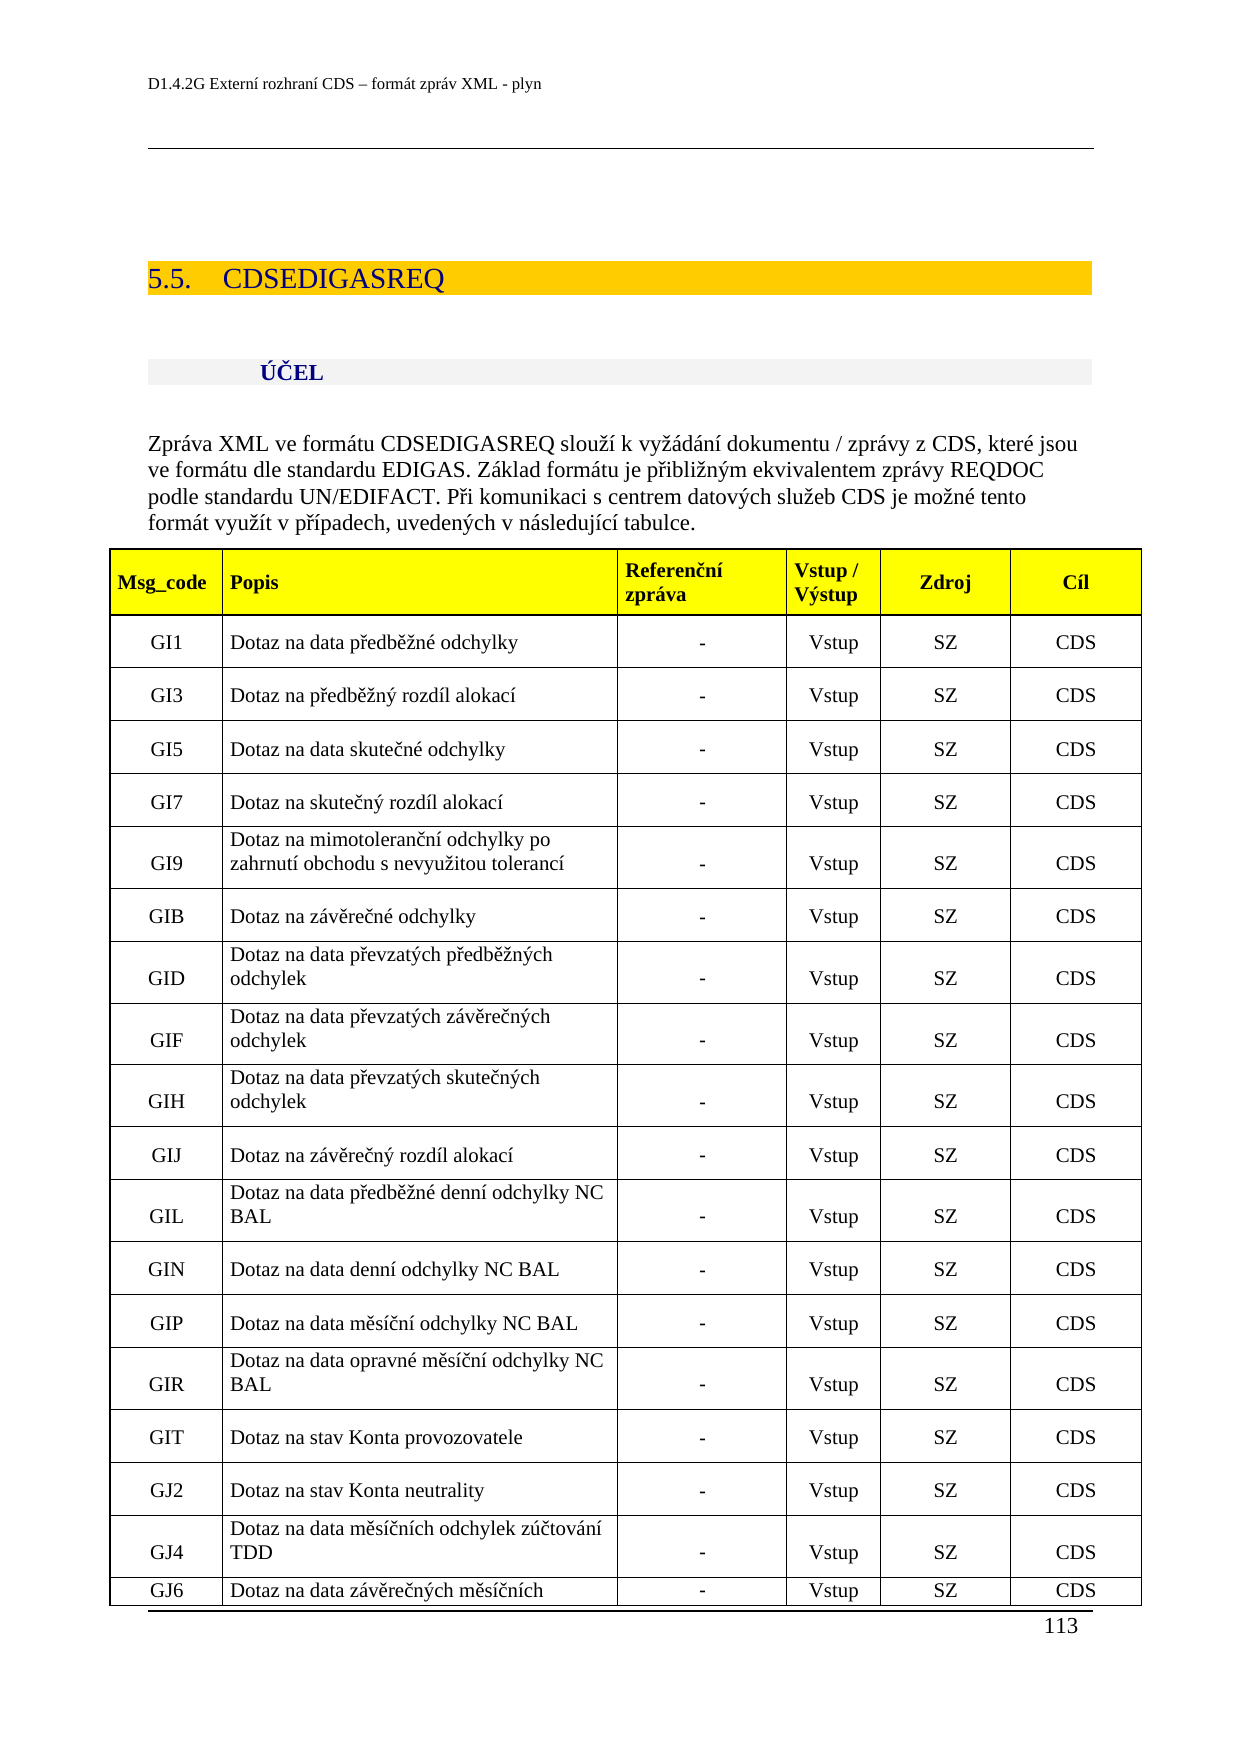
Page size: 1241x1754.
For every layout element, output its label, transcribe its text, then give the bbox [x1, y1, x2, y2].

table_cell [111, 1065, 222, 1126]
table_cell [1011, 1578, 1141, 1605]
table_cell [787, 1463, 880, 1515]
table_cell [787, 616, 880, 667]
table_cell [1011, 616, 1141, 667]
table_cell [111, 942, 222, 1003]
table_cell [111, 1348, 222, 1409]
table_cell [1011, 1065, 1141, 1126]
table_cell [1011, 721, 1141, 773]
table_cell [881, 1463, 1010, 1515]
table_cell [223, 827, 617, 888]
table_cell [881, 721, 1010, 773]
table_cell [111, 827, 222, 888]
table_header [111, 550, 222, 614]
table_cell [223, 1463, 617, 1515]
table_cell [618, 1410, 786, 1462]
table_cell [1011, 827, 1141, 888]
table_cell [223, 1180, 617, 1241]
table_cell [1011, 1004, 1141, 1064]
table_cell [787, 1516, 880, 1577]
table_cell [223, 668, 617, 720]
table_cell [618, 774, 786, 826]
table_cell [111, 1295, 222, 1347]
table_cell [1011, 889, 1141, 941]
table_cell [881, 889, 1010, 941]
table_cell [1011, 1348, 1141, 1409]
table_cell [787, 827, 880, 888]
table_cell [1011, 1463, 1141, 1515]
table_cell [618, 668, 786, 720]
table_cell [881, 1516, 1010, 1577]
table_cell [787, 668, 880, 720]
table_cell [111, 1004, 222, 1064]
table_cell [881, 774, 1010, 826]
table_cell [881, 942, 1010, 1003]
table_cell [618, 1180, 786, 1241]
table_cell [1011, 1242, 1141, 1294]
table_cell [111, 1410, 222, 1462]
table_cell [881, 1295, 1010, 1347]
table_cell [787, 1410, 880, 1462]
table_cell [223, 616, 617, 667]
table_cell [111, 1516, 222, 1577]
text Zpráva XML ve formátu CDSEDIGASREQ slouží k vyžádání dokumentu / zprávy z CDS, které jsou ve formátu dle standardu EDIGAS. Základ formátu je přibližným ekvivalentem zprávy REQDOC podle standardu UN/EDIFACT. Při komunikaci s centrem datových služeb CDS je možné tento formát využít v případech, uvedených v následující tabulce. [148, 430, 1092, 536]
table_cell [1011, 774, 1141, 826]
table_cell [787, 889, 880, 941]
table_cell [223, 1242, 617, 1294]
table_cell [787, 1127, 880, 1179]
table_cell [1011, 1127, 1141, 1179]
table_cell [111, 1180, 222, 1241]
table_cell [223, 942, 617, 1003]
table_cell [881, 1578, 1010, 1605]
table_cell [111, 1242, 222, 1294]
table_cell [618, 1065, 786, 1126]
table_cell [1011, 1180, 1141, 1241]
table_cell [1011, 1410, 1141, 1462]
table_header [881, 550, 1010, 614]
subtitle CDSEDIGASREQ [148, 261, 1092, 295]
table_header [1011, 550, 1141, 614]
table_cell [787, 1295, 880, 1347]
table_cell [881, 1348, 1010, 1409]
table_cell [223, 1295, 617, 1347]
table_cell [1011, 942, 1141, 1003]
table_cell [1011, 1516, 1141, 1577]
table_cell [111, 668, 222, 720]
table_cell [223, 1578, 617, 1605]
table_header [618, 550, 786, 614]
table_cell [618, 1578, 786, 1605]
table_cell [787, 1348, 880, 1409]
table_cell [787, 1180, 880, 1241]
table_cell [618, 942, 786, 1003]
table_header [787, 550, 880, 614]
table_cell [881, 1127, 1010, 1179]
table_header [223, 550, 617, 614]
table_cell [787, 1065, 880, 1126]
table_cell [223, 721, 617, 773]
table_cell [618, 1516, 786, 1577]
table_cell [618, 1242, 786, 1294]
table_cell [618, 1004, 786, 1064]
subtitle Účel [148, 359, 1092, 385]
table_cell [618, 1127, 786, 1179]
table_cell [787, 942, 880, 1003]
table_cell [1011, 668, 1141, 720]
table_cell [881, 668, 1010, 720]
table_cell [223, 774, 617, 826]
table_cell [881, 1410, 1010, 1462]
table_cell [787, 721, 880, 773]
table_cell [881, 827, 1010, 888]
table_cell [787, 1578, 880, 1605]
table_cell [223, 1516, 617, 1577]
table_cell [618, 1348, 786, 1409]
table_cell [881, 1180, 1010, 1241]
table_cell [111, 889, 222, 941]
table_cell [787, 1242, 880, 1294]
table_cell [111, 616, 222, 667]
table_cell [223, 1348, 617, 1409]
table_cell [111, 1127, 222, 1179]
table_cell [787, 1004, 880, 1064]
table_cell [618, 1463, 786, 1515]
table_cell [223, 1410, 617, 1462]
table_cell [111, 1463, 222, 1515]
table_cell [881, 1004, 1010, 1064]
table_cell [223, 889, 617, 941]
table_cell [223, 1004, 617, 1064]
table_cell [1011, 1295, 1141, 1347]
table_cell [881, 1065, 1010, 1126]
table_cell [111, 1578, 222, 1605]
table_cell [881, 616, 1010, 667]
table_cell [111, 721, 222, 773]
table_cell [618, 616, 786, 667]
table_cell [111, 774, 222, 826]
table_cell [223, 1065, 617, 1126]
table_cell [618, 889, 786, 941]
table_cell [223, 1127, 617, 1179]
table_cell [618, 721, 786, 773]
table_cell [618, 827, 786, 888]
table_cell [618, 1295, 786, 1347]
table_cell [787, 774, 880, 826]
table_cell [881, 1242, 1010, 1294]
